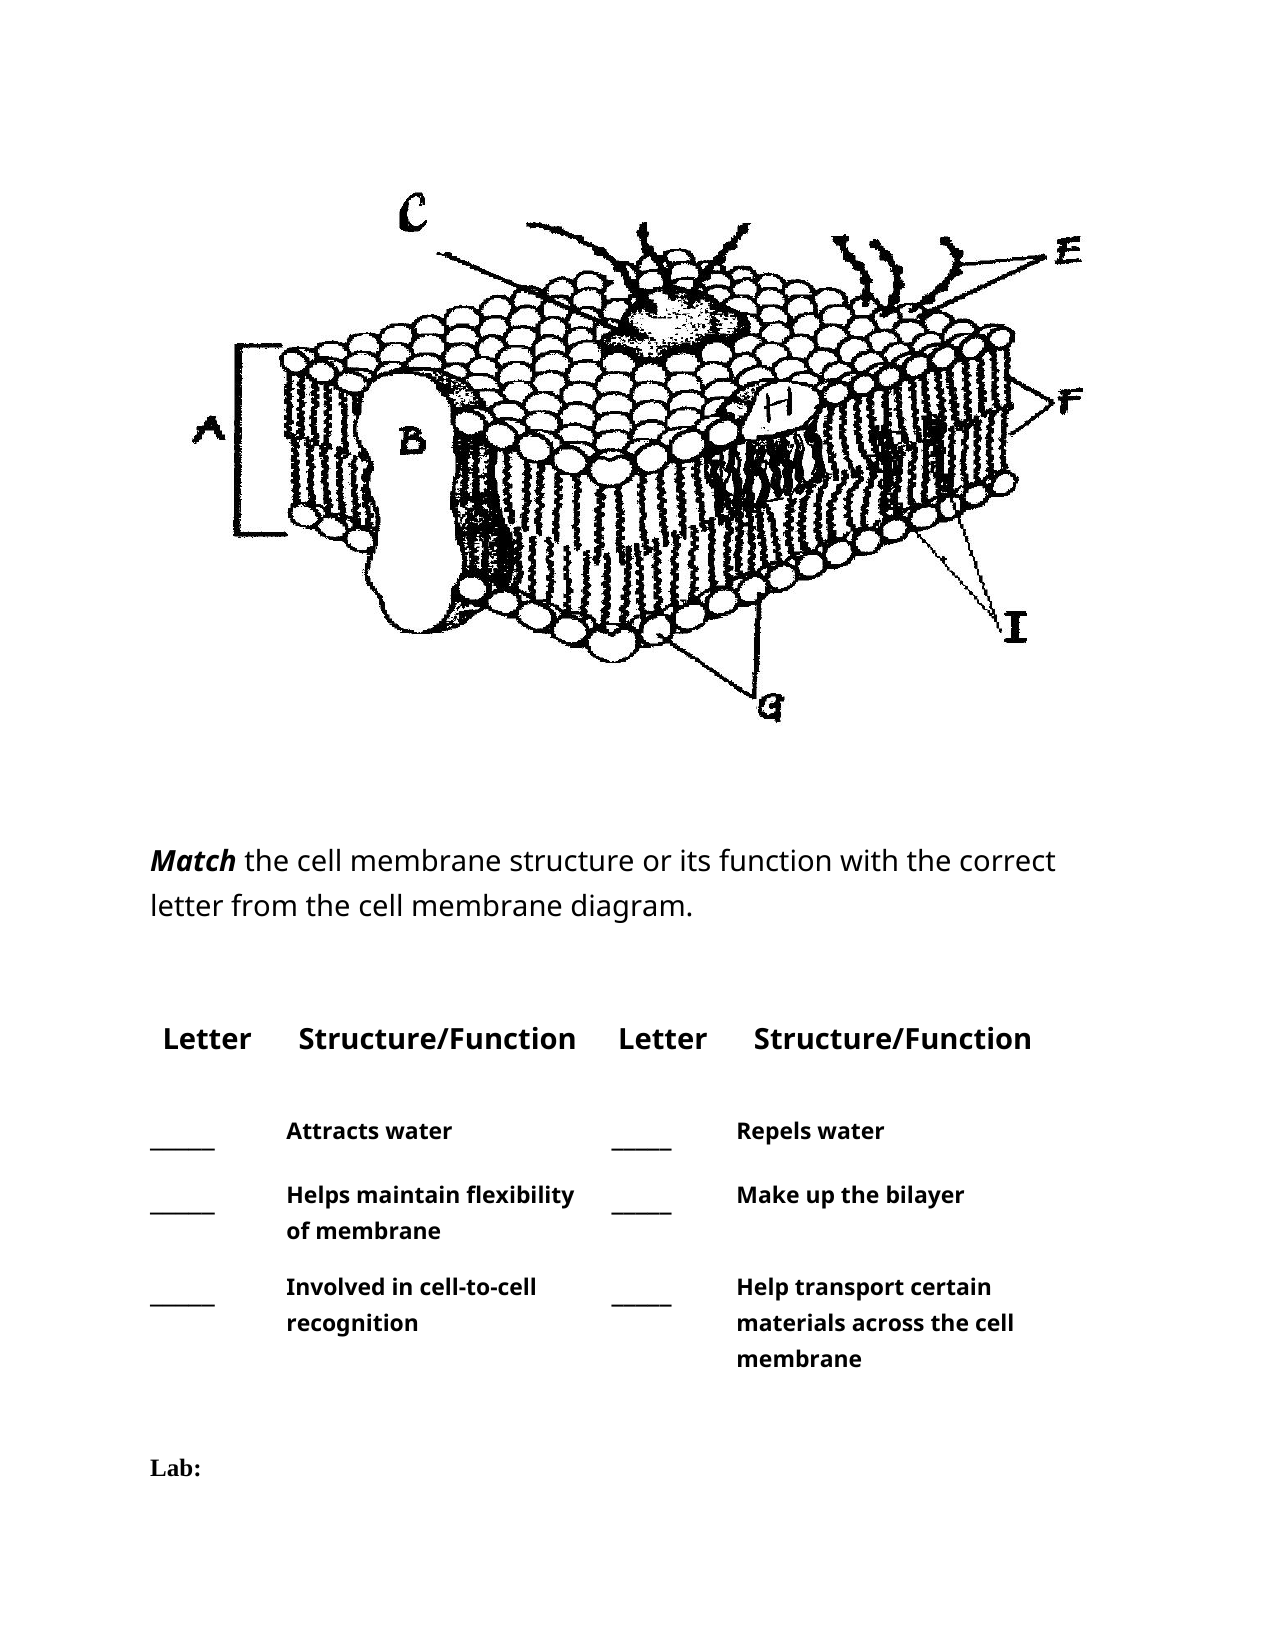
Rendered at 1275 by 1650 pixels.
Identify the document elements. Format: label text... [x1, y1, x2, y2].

table_cell _____ [139, 1115, 275, 1179]
table_header Structure/Function [725, 1019, 1061, 1115]
table_cell _____ [600, 1179, 725, 1271]
table_cell Repels water [725, 1115, 1061, 1179]
table_cell _____ [139, 1271, 275, 1399]
text Match the cell membrane structure or its function with the correct letter from the cell membrane diagram. [150, 840, 1125, 925]
table_header Structure/Function [275, 1019, 600, 1115]
table_cell Attracts water [275, 1115, 600, 1179]
picture [150, 150, 1141, 749]
table_cell Help transport certain materials across the cell membrane [725, 1271, 1061, 1399]
text Lab: [150, 1453, 1125, 1482]
table_cell Involved in cell-to-cell recognition [275, 1271, 600, 1399]
table_cell _____ [600, 1115, 725, 1179]
table_cell Make up the bilayer [725, 1179, 1061, 1271]
table_cell _____ [600, 1271, 725, 1399]
table_cell _____ [139, 1179, 275, 1271]
table_header Letter [139, 1019, 275, 1115]
table_header Letter [600, 1019, 725, 1115]
table_cell Helps maintain flexibility of membrane [275, 1179, 600, 1271]
